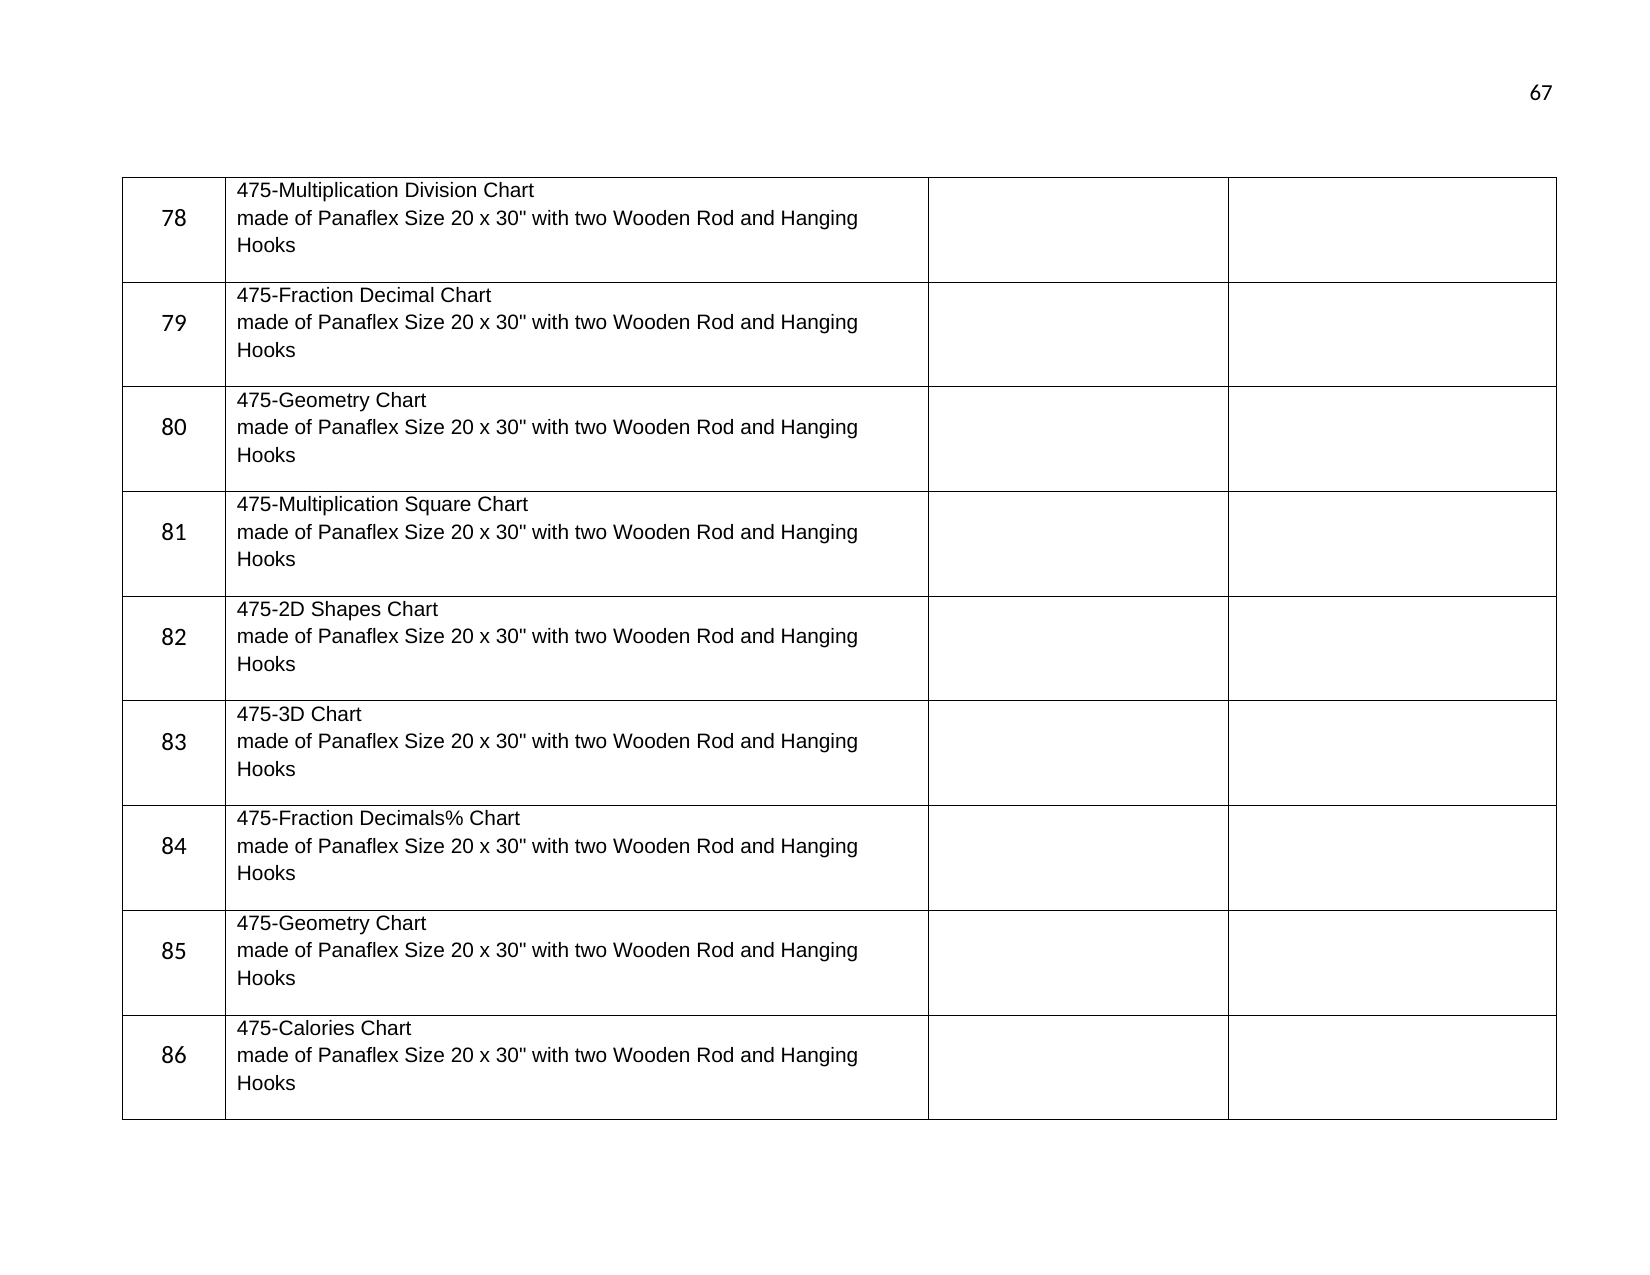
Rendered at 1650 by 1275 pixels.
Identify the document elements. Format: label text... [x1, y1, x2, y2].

table_cell [929, 597, 1228, 700]
table_cell [1229, 178, 1556, 282]
table_cell [1229, 806, 1556, 910]
table_cell [1229, 597, 1556, 700]
table_cell [929, 911, 1228, 1014]
table_cell 86 [123, 1016, 225, 1119]
table_cell 85 [123, 911, 225, 1014]
table_cell [1229, 492, 1556, 596]
table_cell [929, 387, 1228, 491]
table_cell 475-Fraction Decimal Chart made of Panaflex Size 20 x 30" with two Wooden Rod and Hanging Hooks [226, 283, 928, 386]
table_cell [929, 492, 1228, 596]
table_cell [929, 178, 1228, 282]
table_cell 80 [123, 387, 225, 491]
table_cell 475-Calories Chart made of Panaflex Size 20 x 30" with two Wooden Rod and Hanging Hooks [226, 1016, 928, 1119]
table_cell 475-2D Shapes Chart made of Panaflex Size 20 x 30" with two Wooden Rod and Hanging Hooks [226, 597, 928, 700]
table_cell [1229, 283, 1556, 386]
table_cell 79 [123, 283, 225, 386]
table_cell [1229, 1016, 1556, 1119]
table_cell 78 [123, 178, 225, 282]
table_cell 82 [123, 597, 225, 700]
table_cell 475-Multiplication Division Chart made of Panaflex Size 20 x 30" with two Wooden Rod and Hanging Hooks [226, 178, 928, 282]
table_cell [929, 1016, 1228, 1119]
table_cell [1229, 387, 1556, 491]
table_cell 475-3D Chart made of Panaflex Size 20 x 30" with two Wooden Rod and Hanging Hooks [226, 701, 928, 805]
table_cell [1229, 701, 1556, 805]
table_cell 81 [123, 492, 225, 596]
table_cell 475-Multiplication Square Chart made of Panaflex Size 20 x 30" with two Wooden Rod and Hanging Hooks [226, 492, 928, 596]
table_cell 475-Geometry Chart made of Panaflex Size 20 x 30" with two Wooden Rod and Hanging Hooks [226, 387, 928, 491]
table_cell [929, 701, 1228, 805]
table_cell 475-Fraction Decimals% Chart made of Panaflex Size 20 x 30" with two Wooden Rod and Hanging Hooks [226, 806, 928, 910]
table_cell 83 [123, 701, 225, 805]
table_cell 84 [123, 806, 225, 910]
table_cell [929, 806, 1228, 910]
table_cell [929, 283, 1228, 386]
table_cell 475-Geometry Chart made of Panaflex Size 20 x 30" with two Wooden Rod and Hanging Hooks [226, 911, 928, 1014]
table_cell [1229, 911, 1556, 1014]
